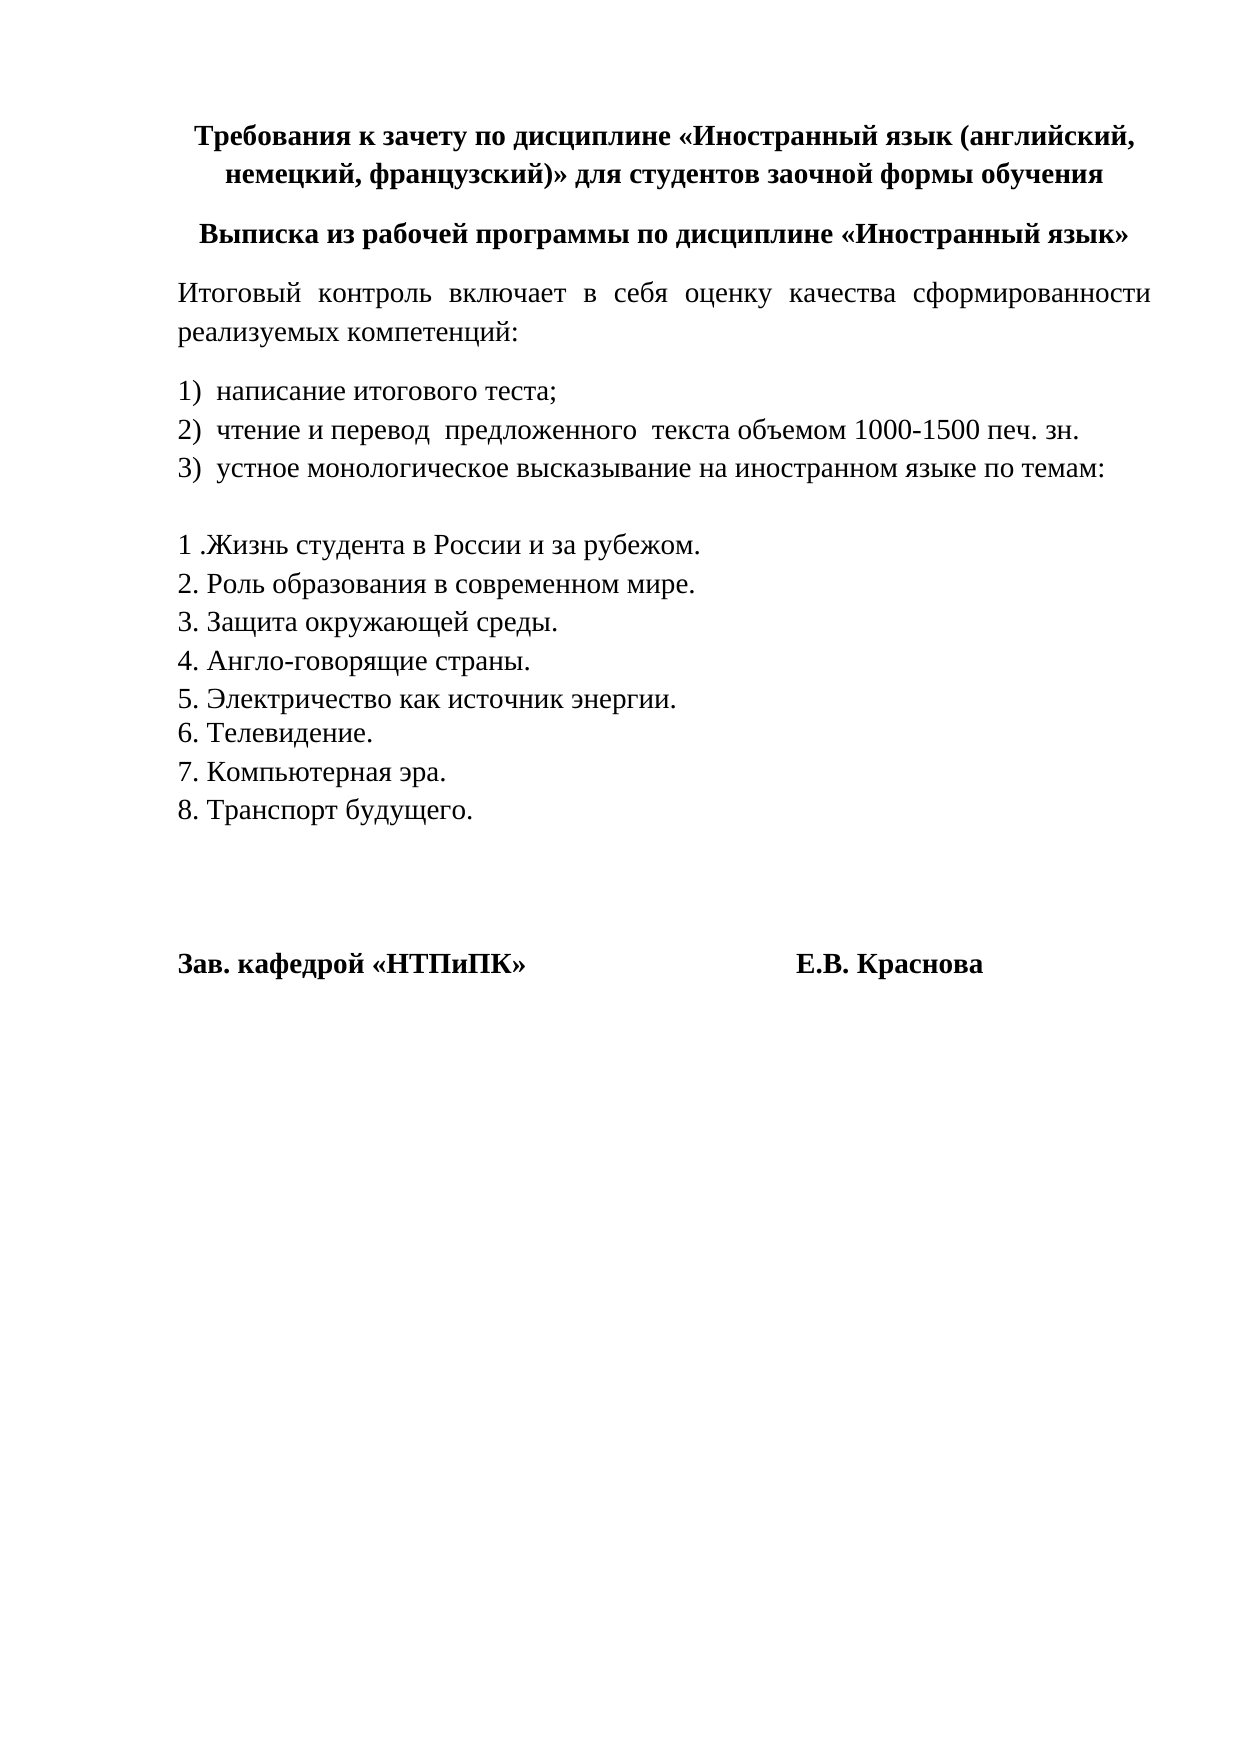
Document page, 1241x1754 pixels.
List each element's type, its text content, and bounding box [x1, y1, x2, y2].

text Зав. кафедрой «НТПиПК» Е.В. Краснова [177, 946, 1152, 980]
text 8. Транспорт будущего. [177, 792, 1152, 826]
text 3) устное монологическое высказывание на иностранном языке по темам: [177, 450, 1152, 484]
text 1 .Жизнь студента в России и за рубежом. [177, 527, 1152, 561]
text Требования к зачету по дисциплине «Иностранный язык (английский, немецкий, французский)» для студентов заочной формы обучения [177, 118, 1152, 190]
text 1) написание итогового теста; [177, 373, 1152, 407]
text 5. Электричество как источник энергии. [177, 682, 1152, 715]
text 4. Англо-говорящие страны. [177, 643, 1152, 677]
text Выписка из рабочей программы по дисциплине «Иностранный язык» [177, 216, 1152, 249]
text 2) чтение и перевод предложенного текста объемом 1000-1500 печ. зн. [177, 412, 1152, 445]
text Итоговый контроль включает в себя оценку качества сформированности реализуемых компетенций: [177, 275, 1152, 347]
text 7. Компьютерная эра. [177, 754, 1152, 787]
text 6. Телевидение. [177, 715, 1152, 749]
text 2. Роль образования в современном мире. [177, 566, 1152, 599]
text 3. Защита окружающей среды. [177, 604, 1152, 638]
